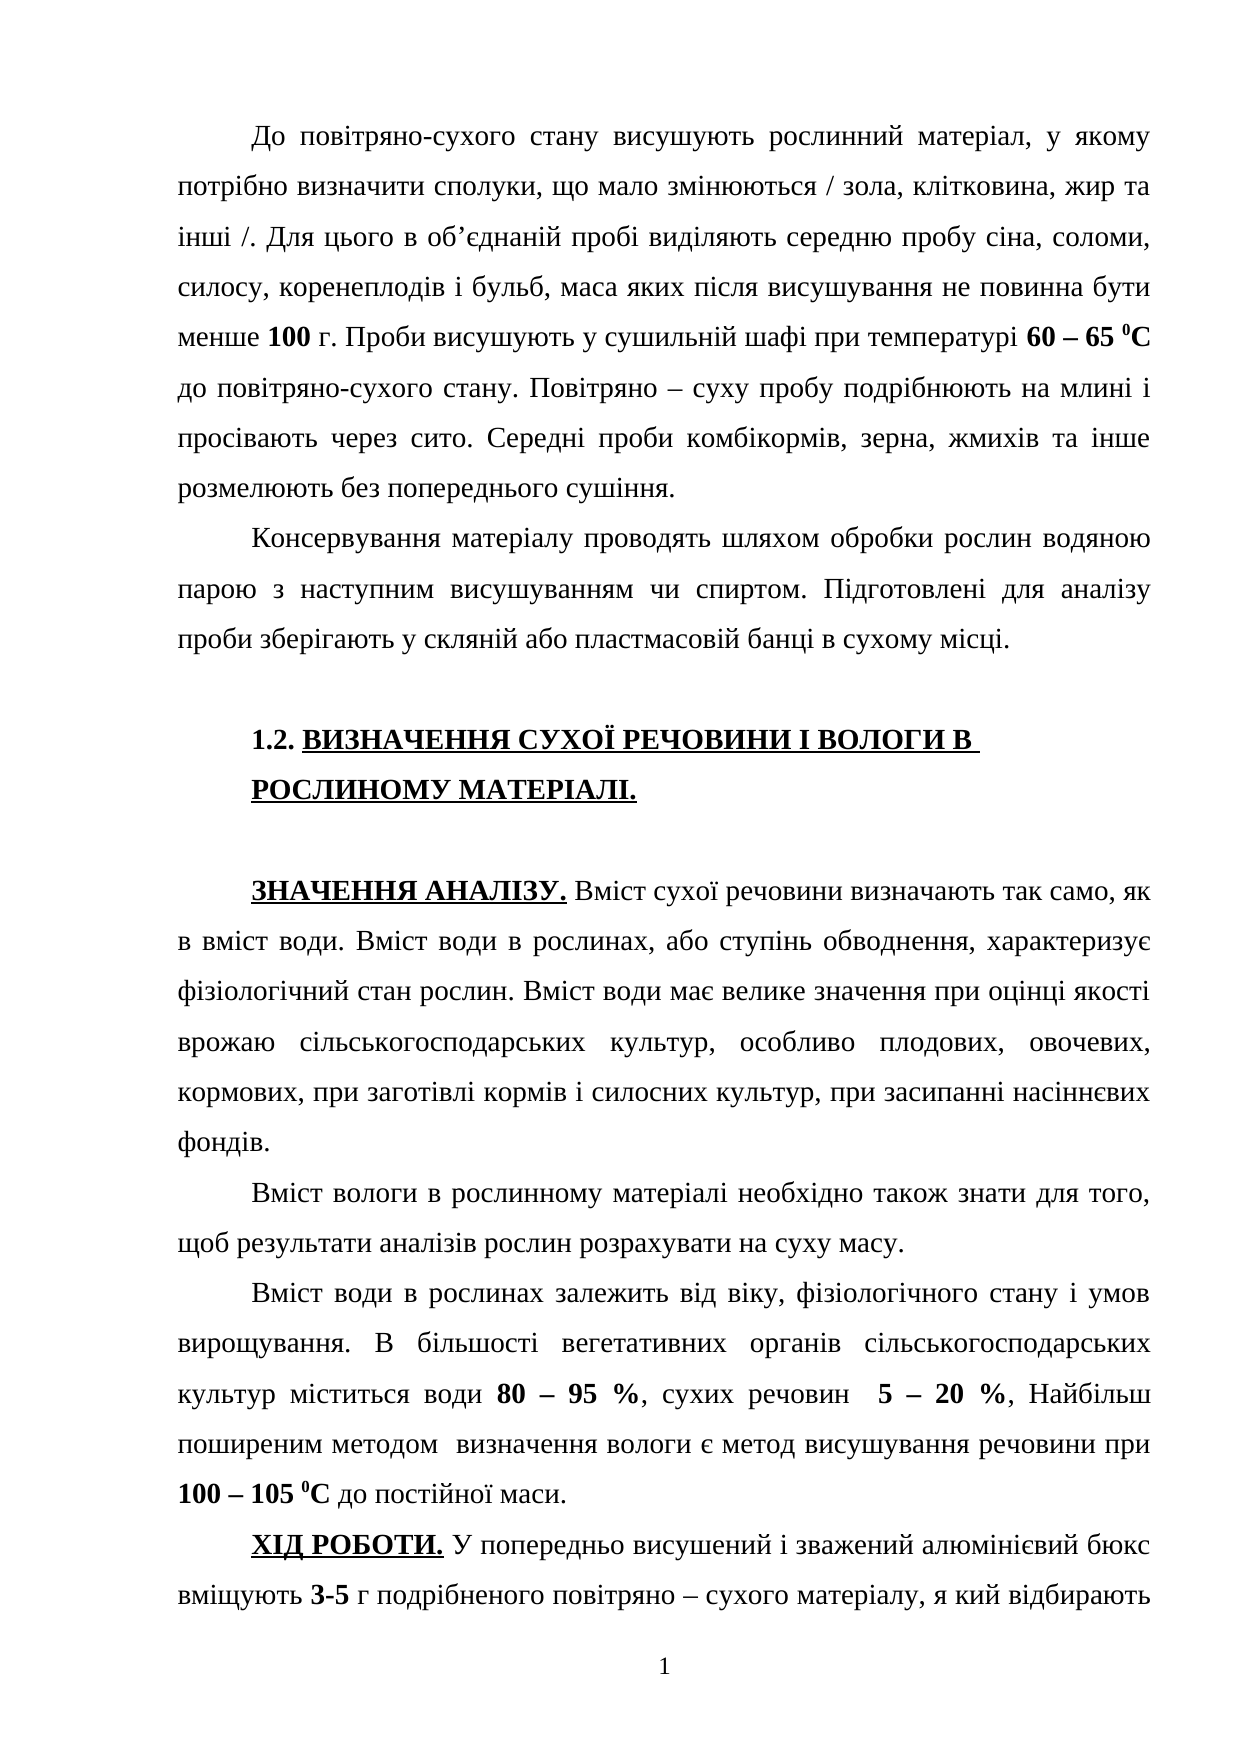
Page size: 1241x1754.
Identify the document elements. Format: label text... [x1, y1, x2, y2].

text ЗНАЧЕННЯ АНАЛІЗУ. Вміст сухої речовини визначають так само, як в вміст води. Вміст води в рослинах, або ступінь обводнення, характеризує фізіологічний стан рослин. Вміст води має велике значення при оцінці якості врожаю сільськогосподарських культур, особливо плодових, овочевих, кормових, при заготівлі кормів і силосних культур, при засипанні насіннєвих фондів. [177, 873, 1152, 1158]
text Вміст вологи в рослинному матеріалі необхідно також знати для того, щоб результати аналізів рослин розрахувати на суху масу. [177, 1175, 1152, 1258]
text Консервування матеріалу проводять шляхом обробки рослин водяною парою з наступним висушуванням чи спиртом. Підготовлені для аналізу проби зберігають у скляній або пластмасовій банці в сухому місці. [177, 521, 1152, 655]
text 1.2. ВИЗНАЧЕННЯ СУХОЇ РЕЧОВИНИ І ВОЛОГИ В [177, 722, 1152, 755]
text РОСЛИНОМУ МАТЕРІАЛІ. [177, 772, 1152, 806]
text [177, 1527, 1152, 1611]
text До повітряно-сухого стану висушують рослинний матеріал, у якому потрібно визначити сполуки, що мало змінюються / зола, клітковина, жир та інші /. Для цього в об’єднаній пробі виділяють середню пробу сіна, соломи, силосу, коренеплодів і бульб, маса яких після висушування не повинна бути менше . Проби висушують у сушильній шафі при температурі 60 – 65 0С до повітряно-сухого стану. Повітряно – суху пробу подрібнюють на млині і просівають через сито. Середні проби комбікормів, зерна, жмихів та інше розмелюють без попереднього сушіння. [177, 118, 1152, 504]
text Вміст води в рослинах залежить від віку, фізіологічного стану і умов вирощування. В більшості вегетативних органів сільськогосподарських культур міститься води 80 – 95 %, сухих речовин 5 – 20 %, Найбільш поширеним методом визначення вологи є метод висушування речовини при 100 – 105 0С до постійної маси. [177, 1275, 1152, 1510]
